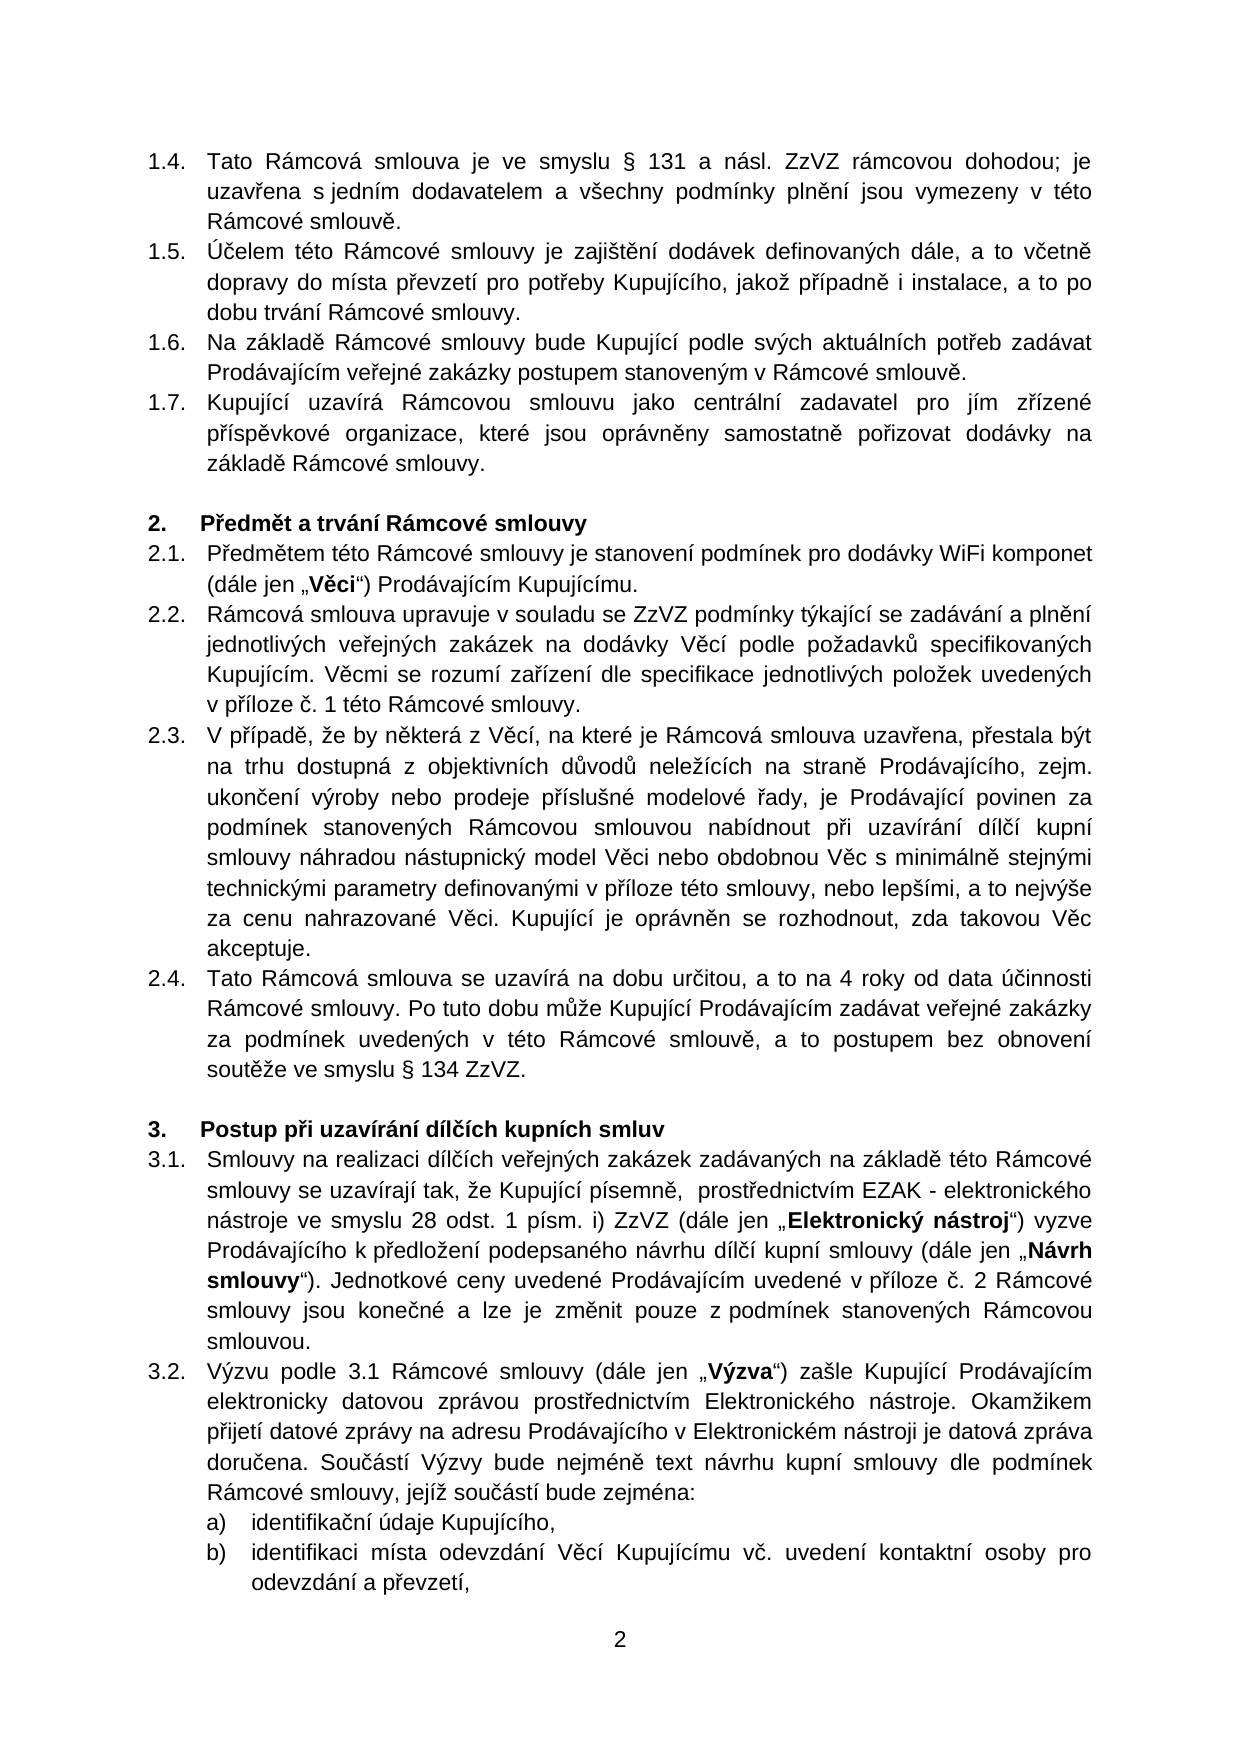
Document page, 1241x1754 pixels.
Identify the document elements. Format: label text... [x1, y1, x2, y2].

list Předmět a trvání Rámcové smlouvy [148, 510, 1093, 536]
list Výzvu podle 3.1 Rámcové smlouvy (dále jen „Výzva“) zašle Kupující Prodávajícím elektronicky datovou zprávou prostřednictvím Elektronického nástroje. Okamžikem přijetí datové zprávy na adresu Prodávajícího v Elektronickém nástroji je datová zpráva doručena. Součástí Výzvy bude nejméně text návrhu kupní smlouvy dle podmínek Rámcové smlouvy, jejíž součástí bude zejména: [148, 1358, 1093, 1505]
list Na základě Rámcové smlouvy bude Kupující podle svých aktuálních potřeb zadávat Prodávajícím veřejné zakázky postupem stanoveným v Rámcové smlouvě. [148, 329, 1093, 385]
list Tato Rámcová smlouva je ve smyslu § 131 a násl. ZzVZ rámcovou dohodou; je uzavřena s jedním dodavatelem a všechny podmínky plnění jsou vymezeny v této Rámcové smlouvě. [148, 148, 1093, 234]
list V případě, že by některá z Věcí, na které je Rámcová smlouva uzavřena, přestala být na trhu dostupná z objektivních důvodů neležících na straně Prodávajícího, zejm. ukončení výroby nebo prodeje příslušné modelové řady, je Prodávající povinen za podmínek stanovených Rámcovou smlouvou nabídnout při uzavírání dílčí kupní smlouvy náhradou nástupnický model Věci nebo obdobnou Věc s minimálně stejnými technickými parametry definovanými v příloze této smlouvy, nebo lepšími, a to nejvýše za cenu nahrazované Věci. Kupující je oprávněn se rozhodnout, zda takovou Věc akceptuje. [148, 722, 1093, 961]
list identifikaci místa odevzdání Věcí Kupujícímu vč. uvedení kontaktní osoby pro odevzdání a převzetí, [206, 1539, 1093, 1596]
list Smlouvy na realizaci dílčích veřejných zakázek zadávaných na základě této Rámcové smlouvy se uzavírají tak, že Kupující písemně, prostřednictvím EZAK - elektronického nástroje ve smyslu 28 odst. 1 písm. i) ZzVZ (dále jen „Elektronický nástroj“) vyzve Prodávajícího k předložení podepsaného návrhu dílčí kupní smlouvy (dále jen „Návrh smlouvy“). Jednotkové ceny uvedené Prodávajícím uvedené v příloze č. 2 Rámcové smlouvy jsou konečné a lze je změnit pouze z podmínek stanovených Rámcovou smlouvou. [148, 1146, 1093, 1354]
list Kupující uzavírá Rámcovou smlouvu jako centrální zadavatel pro jím zřízené příspěvkové organizace, které jsou oprávněny samostatně pořizovat dodávky na základě Rámcové smlouvy. [148, 389, 1093, 476]
list Postup při uzavírání dílčích kupních smluv [148, 1116, 1093, 1143]
list Tato Rámcová smlouva se uzavírá na dobu určitou, a to na 4 roky od data účinnosti Rámcové smlouvy. Po tuto dobu může Kupující Prodávajícím zadávat veřejné zakázky za podmínek uvedených v této Rámcové smlouvě, a to postupem bez obnovení soutěže ve smyslu § 134 ZzVZ. [148, 965, 1093, 1082]
list identifikační údaje Kupujícího, [206, 1509, 1093, 1535]
list Předmětem této Rámcové smlouvy je stanovení podmínek pro dodávky WiFi komponet (dále jen „Věci“) Prodávajícím Kupujícímu. [148, 540, 1093, 597]
list Rámcová smlouva upravuje v souladu se ZzVZ podmínky týkající se zadávání a plnění jednotlivých veřejných zakázek na dodávky Věcí podle požadavků specifikovaných Kupujícím. Věcmi se rozumí zařízení dle specifikace jednotlivých položek uvedených v příloze č. 1 této Rámcové smlouvy. [148, 601, 1093, 718]
list Účelem této Rámcové smlouvy je zajištění dodávek definovaných dále, a to včetně dopravy do místa převzetí pro potřeby Kupujícího, jakož případně i instalace, a to po dobu trvání Rámcové smlouvy. [148, 238, 1093, 325]
